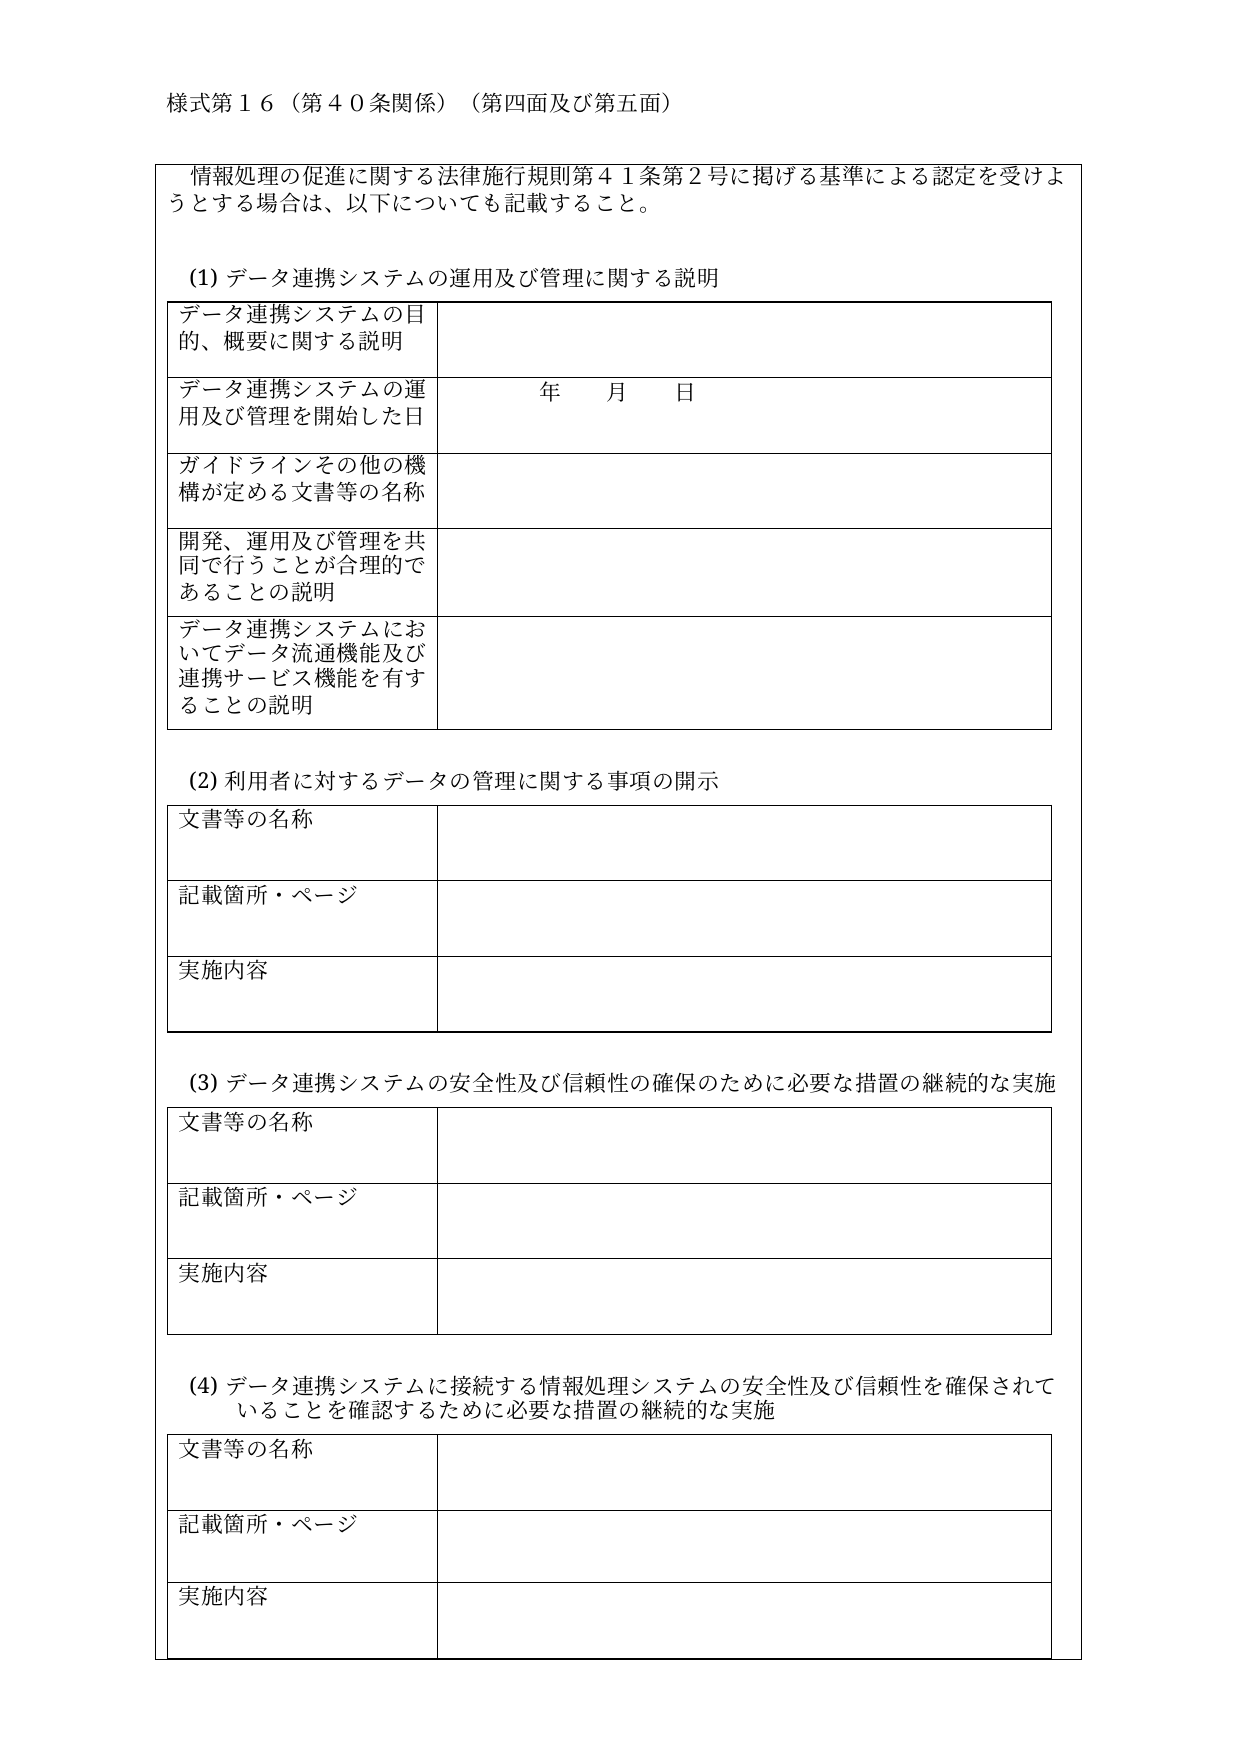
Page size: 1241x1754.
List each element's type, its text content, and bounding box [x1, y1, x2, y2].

text 様式第１６（第４０条関係）（第四面及び第五面） [167, 89, 1070, 114]
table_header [156, 165, 1081, 1658]
